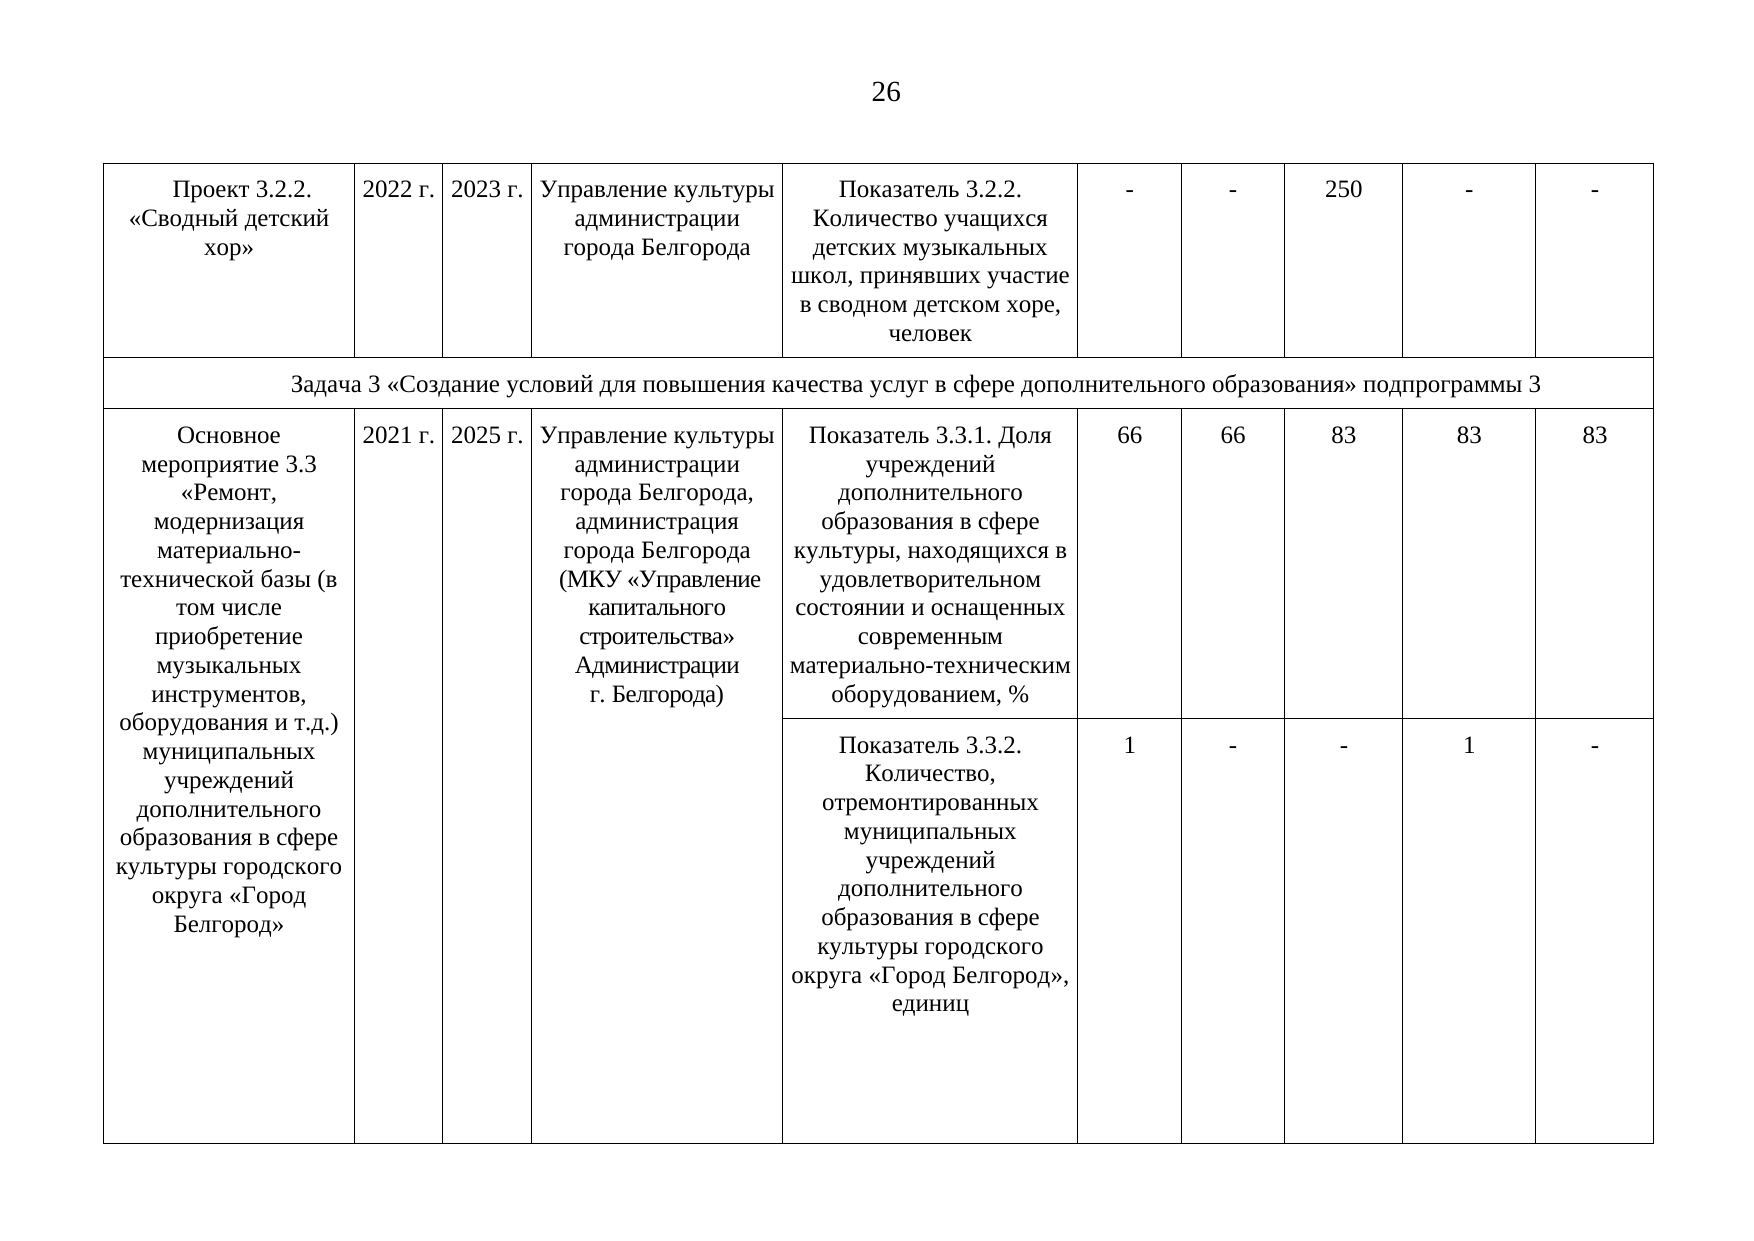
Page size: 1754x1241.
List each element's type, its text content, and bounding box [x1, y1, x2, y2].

table_cell - [1285, 719, 1402, 1143]
table_cell 66 [1078, 409, 1181, 718]
table_cell Показатель 3.2.2. Количество учащихся детских музыкальных школ, принявших участие в сводном детском хоре, человек [783, 164, 1077, 357]
table_cell 2023 г. [443, 164, 531, 357]
table_cell Задача 3 «Создание условий для повышения качества услуг в сфере дополнительного образования» подпрограммы 3 [104, 358, 1653, 408]
table_cell - [1182, 719, 1284, 1143]
table_cell Показатель 3.3.2. Количество, отремонтированных муниципальных учреждений дополнительного образования в сфере культуры городского округа «Город Белгород», единиц [783, 719, 1077, 1143]
table_cell 1 [1403, 719, 1535, 1143]
table_cell - [1182, 164, 1284, 357]
table_cell 66 [1182, 409, 1284, 718]
table_cell Основное мероприятие 3.3 «Ремонт, модернизация материально-технической базы (в том числе приобретение музыкальных инструментов, оборудования и т.д.) муниципальных учреждений дополнительного образования в сфере культуры городского округа «Город Белгород» [104, 409, 354, 1143]
table_cell 1 [1078, 719, 1181, 1143]
table_cell 83 [1536, 409, 1653, 718]
table_cell - [1536, 164, 1653, 357]
table_cell 250 [1285, 164, 1402, 357]
table_cell 2025 г. [443, 409, 531, 1143]
table_cell - [1536, 719, 1653, 1143]
table_cell Показатель 3.3.1. Доля учреждений дополнительного образования в сфере культуры, находящихся в удовлетворительном состоянии и оснащенных современным материально-техническим оборудованием, % [783, 409, 1077, 718]
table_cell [532, 409, 782, 1143]
table_cell 2021 г. [355, 409, 442, 1143]
table_cell 83 [1285, 409, 1402, 718]
table_cell - [1403, 164, 1535, 357]
table_cell Проект 3.2.2. «Сводный детский хор» [104, 164, 354, 357]
table_cell - [1078, 164, 1181, 357]
table_cell 83 [1403, 409, 1535, 718]
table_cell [532, 164, 782, 357]
table_cell 2022 г. [355, 164, 442, 357]
